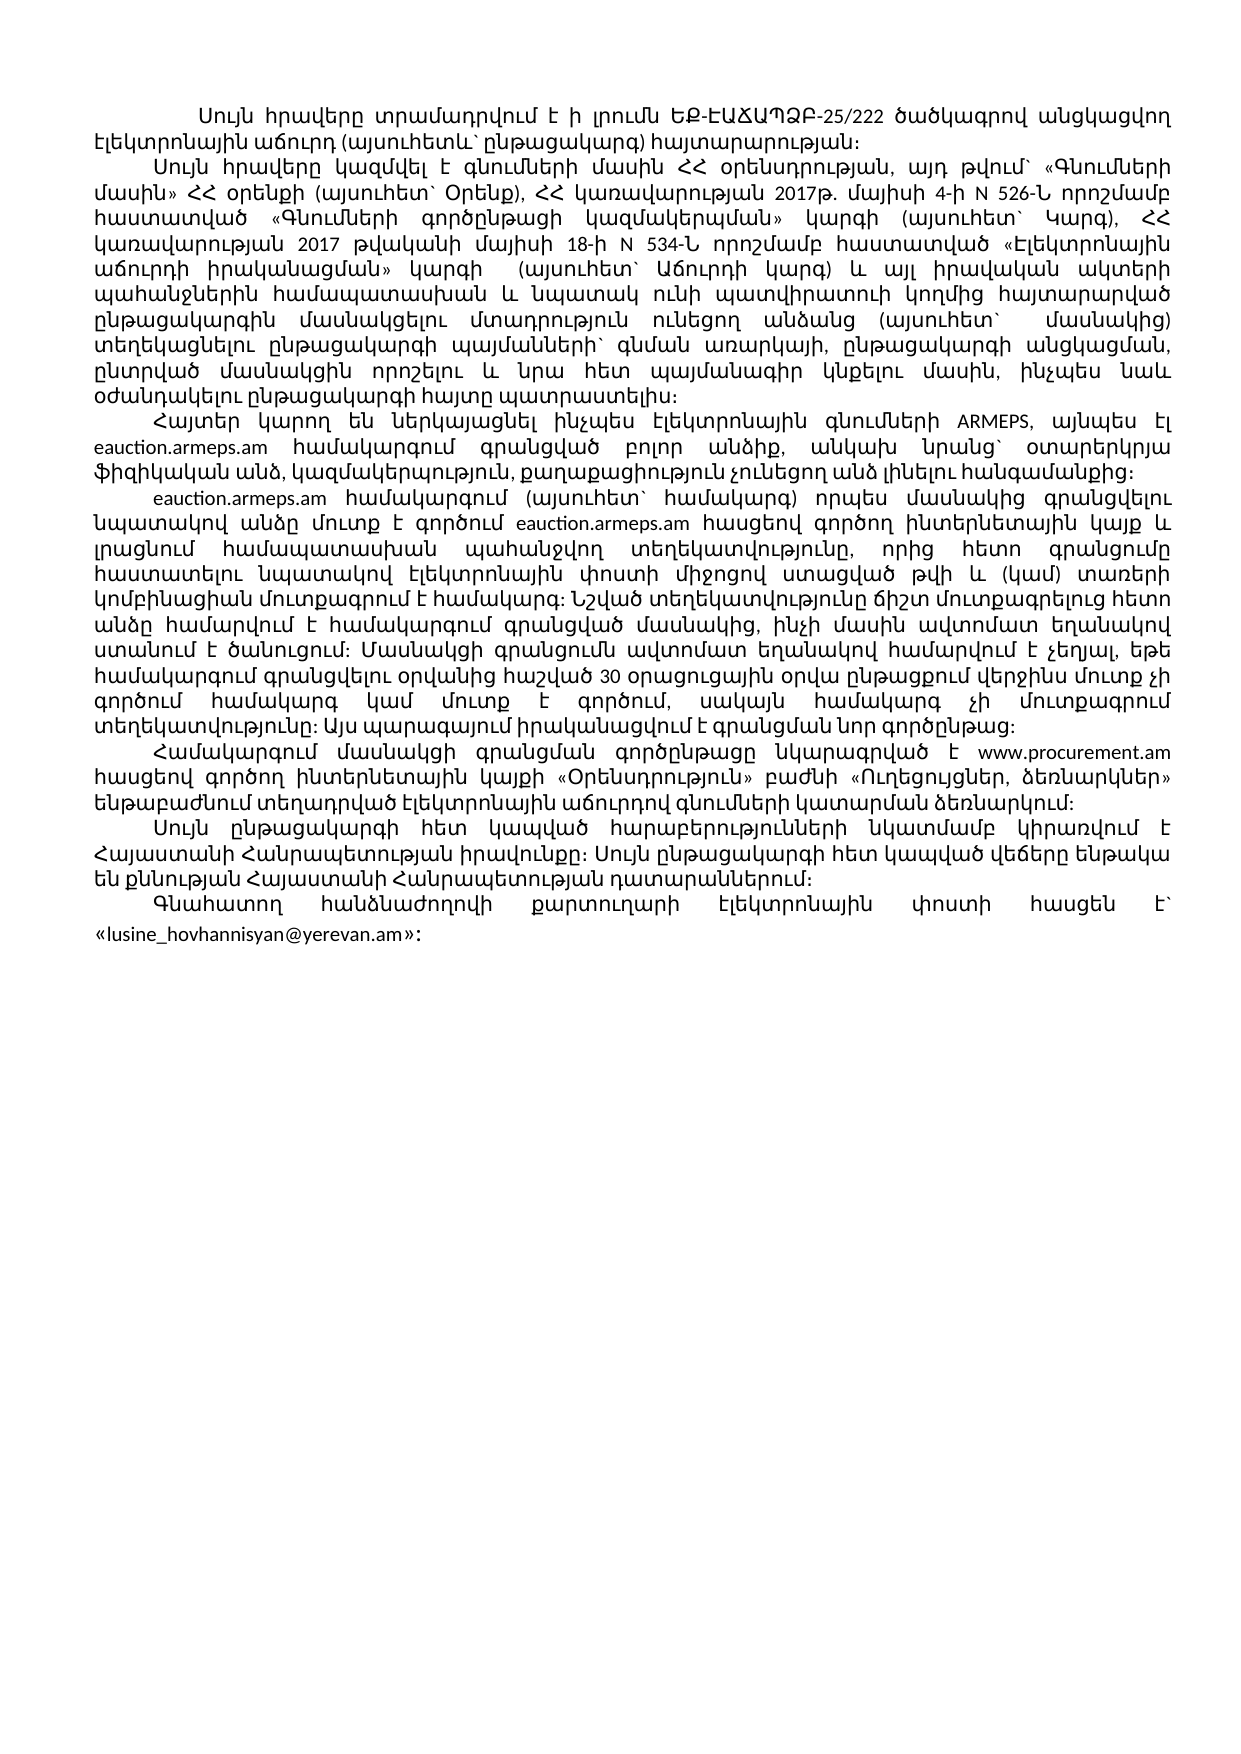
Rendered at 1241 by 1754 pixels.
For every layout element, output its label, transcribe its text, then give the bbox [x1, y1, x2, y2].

text Սույն հրավերը տրամադրվում է ի լրումն ԵՔ-ԷԱՃԱՊՁԲ-25/222 ծածկագրով անցկացվող էլեկտրոնային աճուրդ (այսուհետև` ընթացակարգ) հայտարարության։ [94, 104, 1171, 154]
text eauction.armeps.am համակարգում (այսուհետ` համակարգ) որպես մասնակից գրանցվելու նպատակով անձը մուտք է գործում eauction.armeps.am հասցեով գործող ինտերնետային կայք և լրացնում համապատասխան պահանջվող տեղեկատվությունը, որից հետո գրանցումը հաստատելու նպատակով էլեկտրոնային փոստի միջոցով ստացված թվի և (կամ) տառերի կոմբինացիան մուտքագրում է համակարգ: Նշված տեղեկատվությունը ճիշտ մուտքագրելուց հետո անձը համարվում է համակարգում գրանցված մասնակից, ինչի մասին ավտոմատ եղանակով ստանում է ծանուցում: Մասնակցի գրանցումն ավտոմատ եղանակով համարվում է չեղյալ, եթե համակարգում գրանցվելու օրվանից հաշված 30 օրացուցային օրվա ընթացքում վերջինս մուտք չի գործում համակարգ կամ մուտք է գործում, սակայն համակարգ չի մուտքագրում տեղեկատվությունը: Այս պարագայում իրականացվում է գրանցման նոր գործընթաց: [94, 485, 1171, 739]
text Հայտեր կարող են ներկայացնել ինչպես էլեկտրոնային գնումների ARMEPS, այնպես էլ eauction.armeps.am համակարգում գրանցված բոլոր անձիք, անկախ նրանց` օտարերկրյա ֆիզիկական անձ, կազմակերպություն, քաղաքացիություն չունեցող անձ լինելու հանգամանքից։ [94, 409, 1171, 485]
text Սույն հրավերը կազմվել է գնումների մասին ՀՀ օրենսդրության, այդ թվում` «Գնումների մասին» ՀՀ օրենքի (այսուհետ` Օրենք), ՀՀ կառավարության 2017թ. մայիսի 4-ի N 526-Ն որոշմամբ հաստատված «Գնումների գործընթացի կազմակերպման» կարգի (այսուհետ` Կարգ), ՀՀ կառավարության 2017 թվականի մայիսի 18-ի N 534-Ն որոշմամբ հաստատված «Էլեկտրոնային աճուրդի իրականացման» կարգի (այսուհետ` Աճուրդի կարգ) և այլ իրավական ակտերի պահանջներին համապատասխան և նպատակ ունի պատվիրատուի կողմից հայտարարված ընթացակարգին մասնակցելու մտադրություն ունեցող անձանց (այսուհետ` մասնակից) տեղեկացնելու ընթացակարգի պայմանների` գնման առարկայի, ընթացակարգի անցկացման, ընտրված մասնակցին որոշելու և նրա հետ պայմանագիր կնքելու մասին, ինչպես նաև օժանդակելու ընթացակարգի հայտը պատրաստելիս։ [94, 154, 1171, 409]
text Սույն ընթացակարգի հետ կապված հարաբերությունների նկատմամբ կիրառվում է Հայաստանի Հանրապետության իրավունքը։ Սույն ընթացակարգի հետ կապված վեճերը ենթակա են քննության Հայաստանի Հանրապետության դատարաններում։ [94, 815, 1171, 892]
text Համակարգում մասնակցի գրանցման գործընթացը նկարագրված է www.procurement.am հասցեով գործող ինտերնետային կայքի «Օրենսդրություն» բաժնի «Ուղեցույցներ, ձեռնարկներ» ենթաբաժնում տեղադրված էլեկտրոնային աճուրդով գնումների կատարման ձեռնարկում: [94, 739, 1171, 815]
text Գնահատող հանձնաժողովի քարտուղարի էլեկտրոնային փոստի հասցեն է` «lusine_hovhannisyan@yerevan.am»: [94, 892, 1171, 948]
